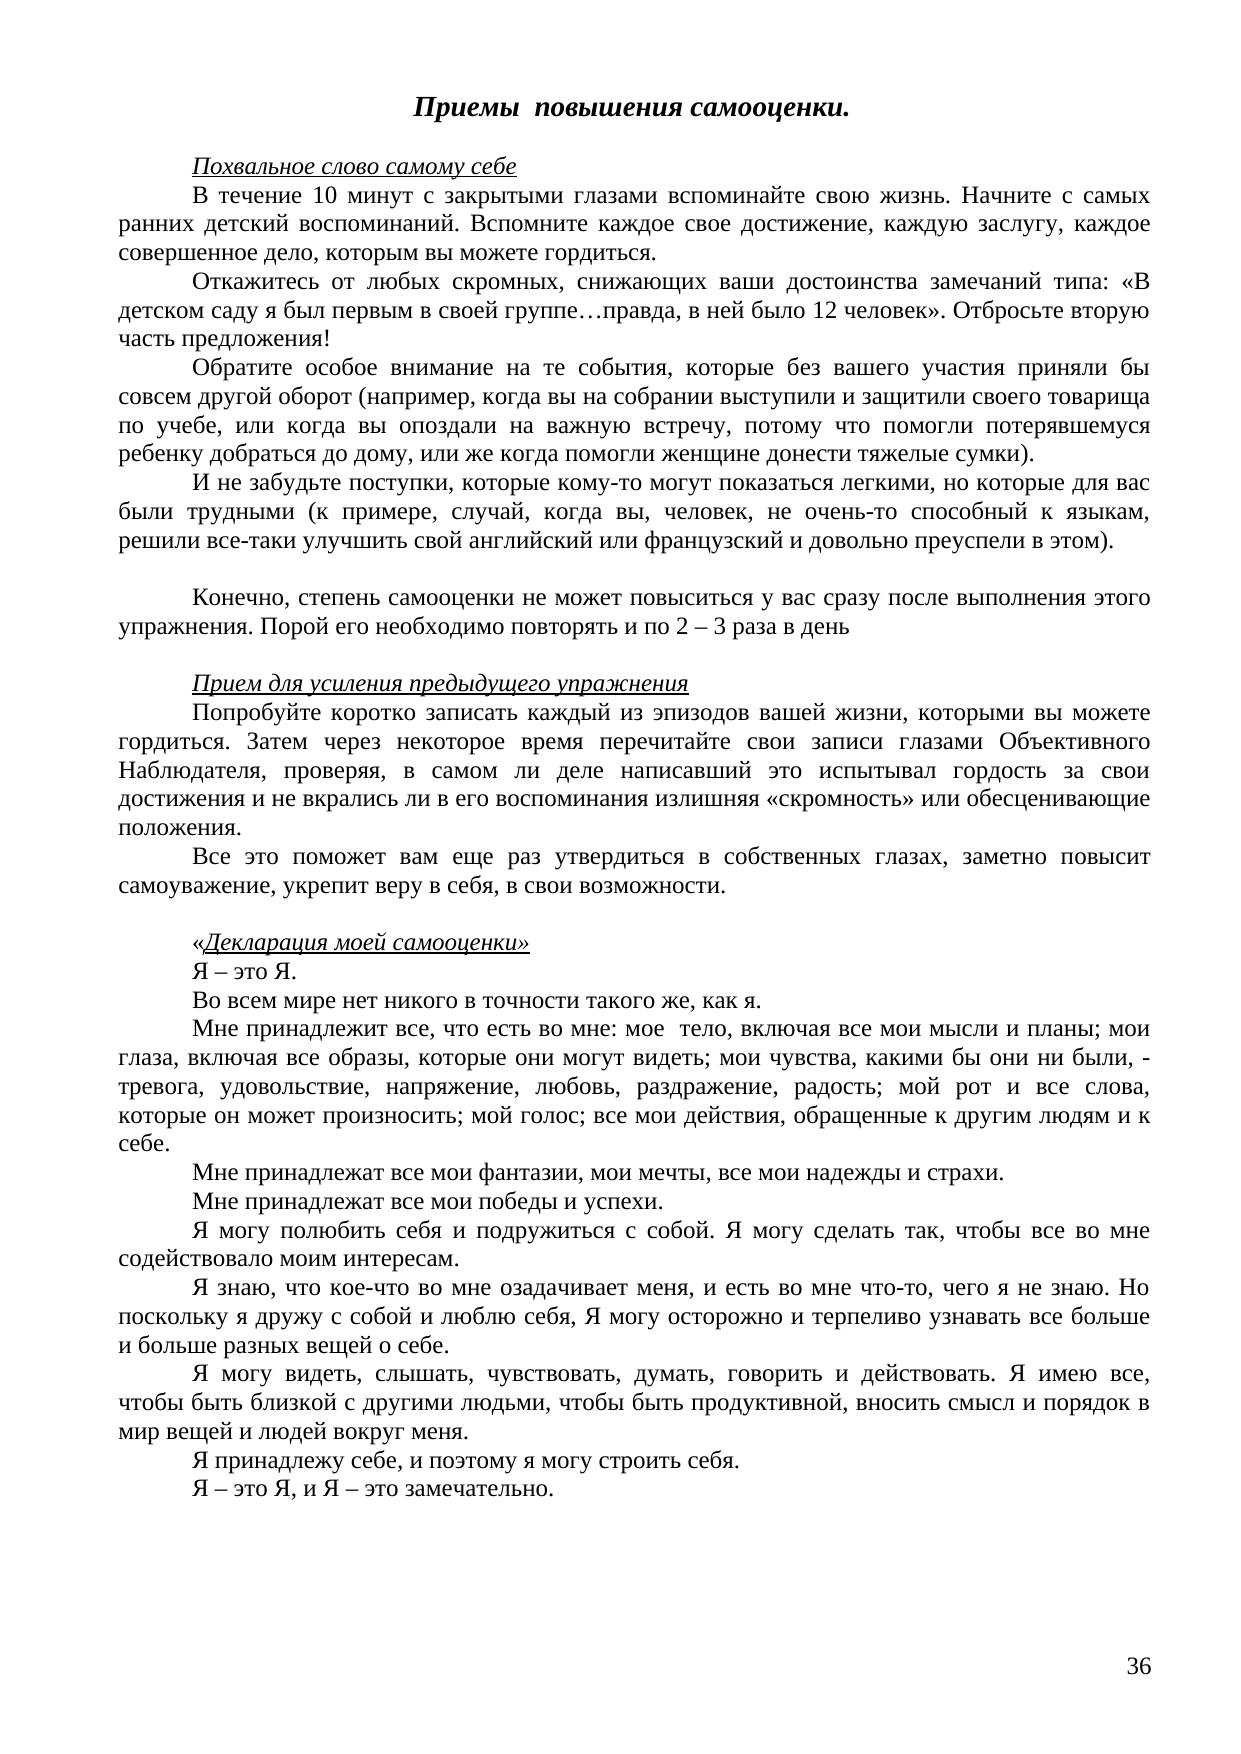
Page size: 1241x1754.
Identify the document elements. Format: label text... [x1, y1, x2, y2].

text Похвальное слово самому себе [118, 151, 1152, 180]
text Мне принадлежат все мои победы и успехи. [118, 1186, 1152, 1215]
text Прием для усиления предыдущего упражнения [118, 668, 1152, 697]
text Обратите особое внимание на те события, которые без вашего участия приняли бы совсем другой оборот (например, когда вы на собрании выступили и защитили своего товарища по учебе, или когда вы опоздали на важную встречу, потому что помогли потерявшемуся ребенку добраться до дому, или же когда помогли женщине донести тяжелые сумки). [118, 352, 1152, 467]
text Я могу видеть, слышать, чувствовать, думать, говорить и действовать. Я имею все, чтобы быть близкой с другими людьми, чтобы быть продуктивной, вносить смысл и порядок в мир вещей и людей вокруг меня. [118, 1358, 1152, 1445]
text Я – это Я. [118, 956, 1152, 985]
text Конечно, степень самооценки не может повыситься у вас сразу после выполнения этого упражнения. Порой его необходимо повторять и по 2 – 3 раза в день [118, 582, 1152, 640]
text Мне принадлежит все, что есть во мне: мое тело, включая все мои мысли и планы; мои глаза, включая все образы, которые они могут видеть; мои чувства, какими бы они ни были, - тревога, удовольствие, напряжение, любовь, раздражение, радость; мой рот и все слова, которые он может произносить; мой голос; все мои действия, обращенные к другим людям и к себе. [118, 1013, 1152, 1157]
text Я знаю, что кое-что во мне озадачивает меня, и есть во мне что-то, чего я не знаю. Но поскольку я дружу с собой и люблю себя, Я могу осторожно и терпеливо узнавать все больше и больше разных вещей о себе. [118, 1272, 1152, 1358]
text Все это поможет вам еще раз утвердиться в собственных глазах, заметно повысит самоуважение, укрепит веру в себя, в свои возможности. [118, 841, 1152, 898]
text Приемы повышения самооценки. [339, 89, 1152, 122]
text «Декларация моей самооценки» [118, 927, 1152, 956]
text Я – это Я, и Я – это замечательно. [118, 1473, 1152, 1502]
text Во всем мире нет никого в точности такого же, как я. [118, 985, 1152, 1013]
text Откажитесь от любых скромных, снижающих ваши достоинства замечаний типа: «В детском саду я был первым в своей группе…правда, в ней было 12 человек». Отбросьте вторую часть предложения! [118, 266, 1152, 352]
text В течение 10 минут с закрытыми глазами вспоминайте свою жизнь. Начните с самых ранних детский воспоминаний. Вспомните каждое свое достижение, каждую заслугу, каждое совершенное дело, которым вы можете гордиться. [118, 180, 1152, 266]
text И не забудьте поступки, которые кому-то могут показаться легкими, но которые для вас были трудными (к примере, случай, когда вы, человек, не очень-то способный к языкам, решили все-таки улучшить свой английский или французский и довольно преуспели в этом). [118, 467, 1152, 553]
text Я могу полюбить себя и подружиться с собой. Я могу сделать так, чтобы все во мне содействовало моим интересам. [118, 1215, 1152, 1272]
text Мне принадлежат все мои фантазии, мои мечты, все мои надежды и страхи. [118, 1157, 1152, 1186]
text Попробуйте коротко записать каждый из эпизодов вашей жизни, которыми вы можете гордиться. Затем через некоторое время перечитайте свои записи глазами Объективного Наблюдателя, проверяя, в самом ли деле написавший это испытывал гордость за свои достижения и не вкрались ли в его воспоминания излишняя «скромность» или обесценивающие положения. [118, 697, 1152, 841]
text Я принадлежу себе, и поэтому я могу строить себя. [118, 1445, 1152, 1473]
